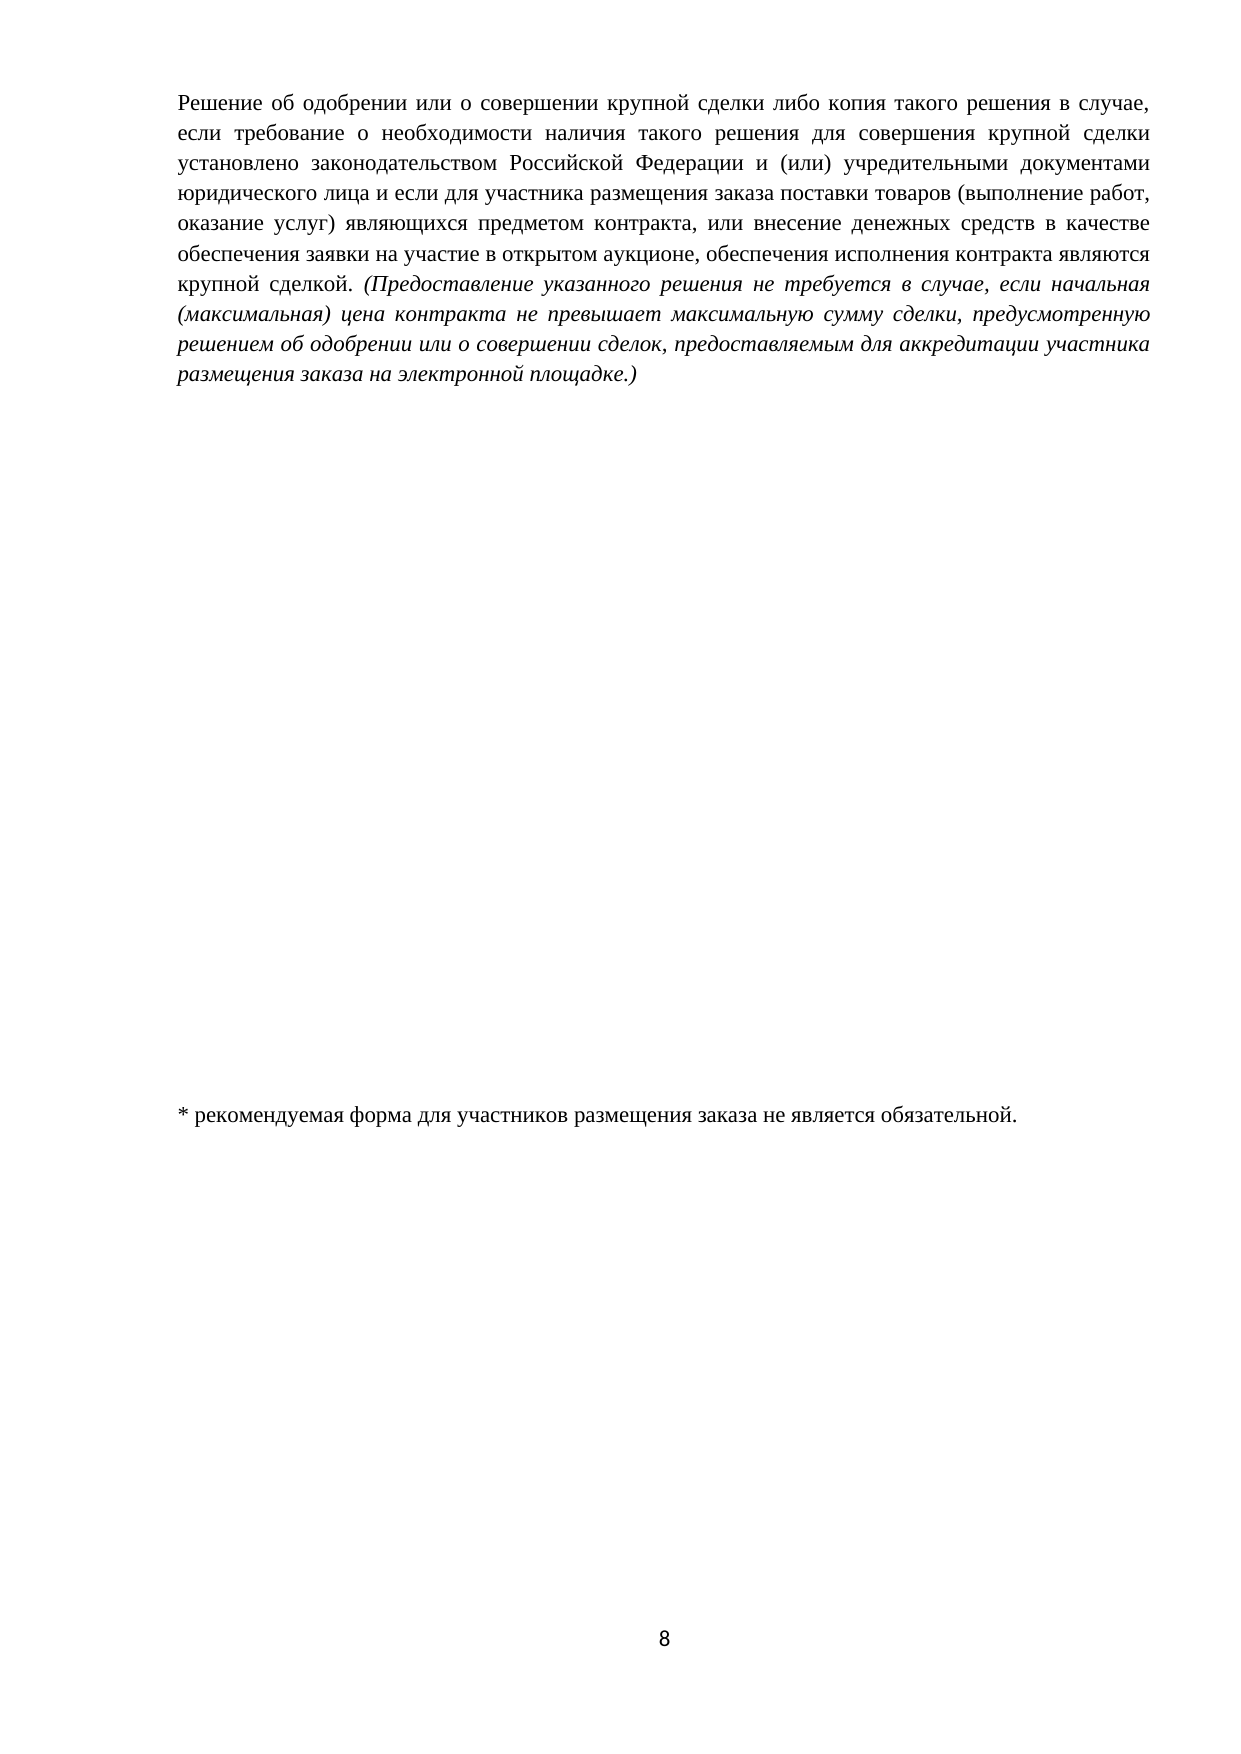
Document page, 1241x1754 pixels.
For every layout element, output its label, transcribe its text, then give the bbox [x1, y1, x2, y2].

text * рекомендуемая форма для участников размещения заказа не является обязательной. [177, 1101, 1152, 1127]
text Решение об одобрении или о совершении крупной сделки либо копия такого решения в случае, если требование о необходимости наличия такого решения для совершения крупной сделки установлено законодательством Российской Федерации и (или) учредительными документами юридического лица и если для участника размещения заказа поставки товаров (выполнение работ, оказание услуг) являющихся предметом контракта, или внесение денежных средств в качестве обеспечения заявки на участие в открытом аукционе, обеспечения исполнения контракта являются крупной сделкой. (Предоставление указанного решения не требуется в случае, если начальная (максимальная) цена контракта не превышает максимальную сумму сделки, предусмотренную решением об одобрении или о совершении сделок, предоставляемым для аккредитации участника размещения заказа на электронной площадке.) [177, 89, 1152, 387]
